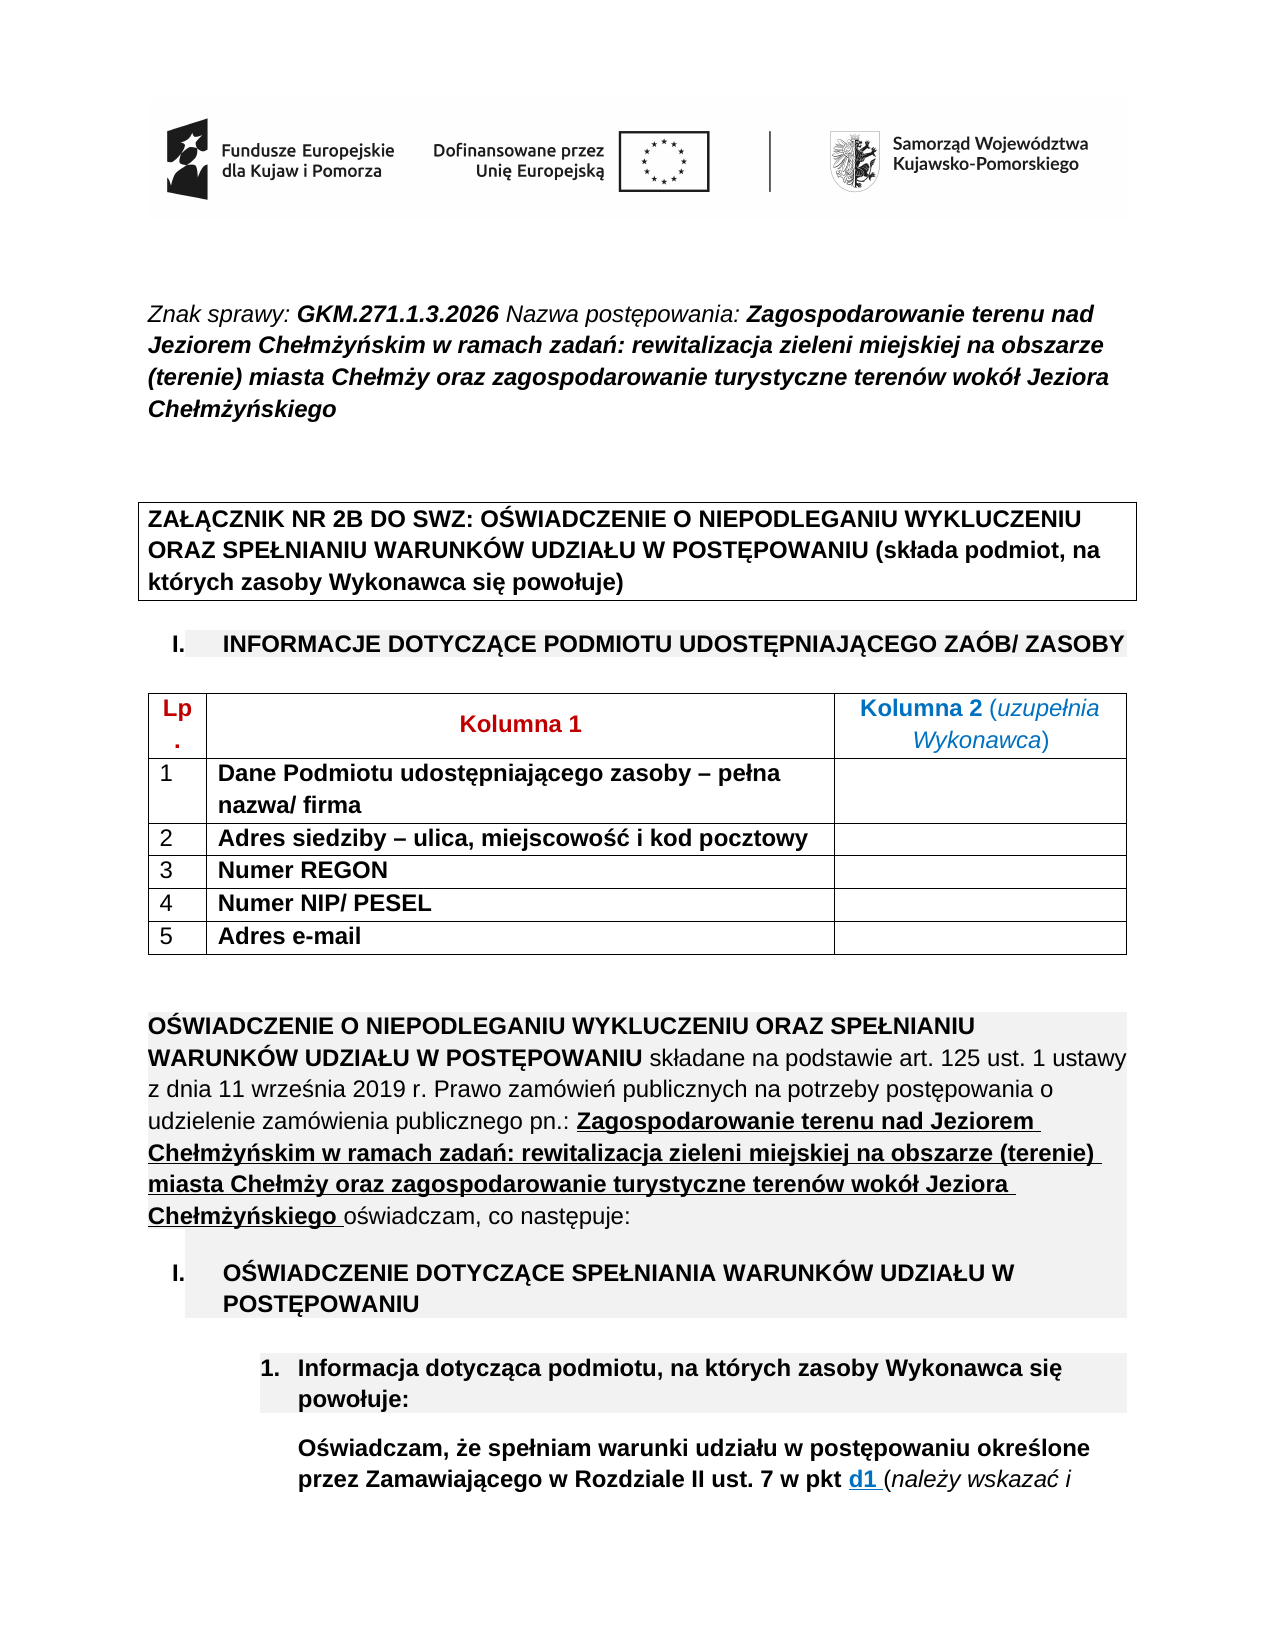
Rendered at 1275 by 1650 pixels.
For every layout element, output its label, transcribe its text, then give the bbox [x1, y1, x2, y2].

table_cell Adres siedziby – ulica, miejscowość i kod pocztowy [207, 824, 834, 855]
table_header Kolumna 1 [207, 694, 834, 758]
table_cell 5 [149, 922, 206, 954]
text OŚWIADCZENIE O NIEPODLEGANIU WYKLUCZENIU ORAZ SPEŁNIANIU WARUNKÓW UDZIAŁU W POSTĘPOWANIU składane na podstawie art. 125 ust. 1 ustawy z dnia 11 września 2019 r. Prawo zamówień publicznych na potrzeby postępowania o udzielenie zamówienia publicznego pn.: Zagospodarowanie terenu nad Jeziorem Chełmżyńskim w ramach zadań: rewitalizacja zieleni miejskiej na obszarze (terenie) miasta Chełmży oraz zagospodarowanie turystyczne terenów wokół Jeziora Chełmżyńskiego oświadczam, co następuje: [148, 1012, 1127, 1229]
table_cell 1 [149, 759, 206, 822]
table_cell Adres e-mail [207, 922, 834, 954]
table_cell 4 [149, 889, 206, 921]
subtitle ZAŁĄCZNIK NR 2B DO SWZ: OŚWIADCZENIE O NIEPODLEGANIU WYKLUCZENIU ORAZ SPEŁNIANIU WARUNKÓW UDZIAŁU W POSTĘPOWANIU (składa podmiot, na których zasoby Wykonawca się powołuje) [139, 503, 1136, 600]
table_cell Numer NIP/ PESEL [207, 889, 834, 921]
table_cell 3 [149, 856, 206, 888]
list INFORMACJE DOTYCZĄCE PODMIOTU UDOSTĘPNIAJĄCEGO ZAÓB/ ZASOBY [185, 630, 1127, 657]
table_cell [835, 856, 1126, 888]
table_header Kolumna 2 (uzupełnia Wykonawca) [835, 694, 1126, 758]
table_cell [835, 824, 1126, 855]
list Informacja dotycząca podmiotu, na których zasoby Wykonawca się powołuje: [260, 1353, 1127, 1413]
table_cell [835, 889, 1126, 921]
table_cell [835, 759, 1126, 822]
table_cell [835, 922, 1126, 954]
picture [147, 98, 1128, 220]
table_header Lp. [149, 694, 206, 758]
table_cell Numer REGON [207, 856, 834, 888]
table_cell 2 [149, 824, 206, 855]
list OŚWIADCZENIE DOTYCZĄCE SPEŁNIANIA WARUNKÓW UDZIAŁU W POSTĘPOWANIU [185, 1258, 1127, 1318]
table_cell Dane Podmiotu udostępniającego zasoby – pełna nazwa/ firma [207, 759, 834, 822]
